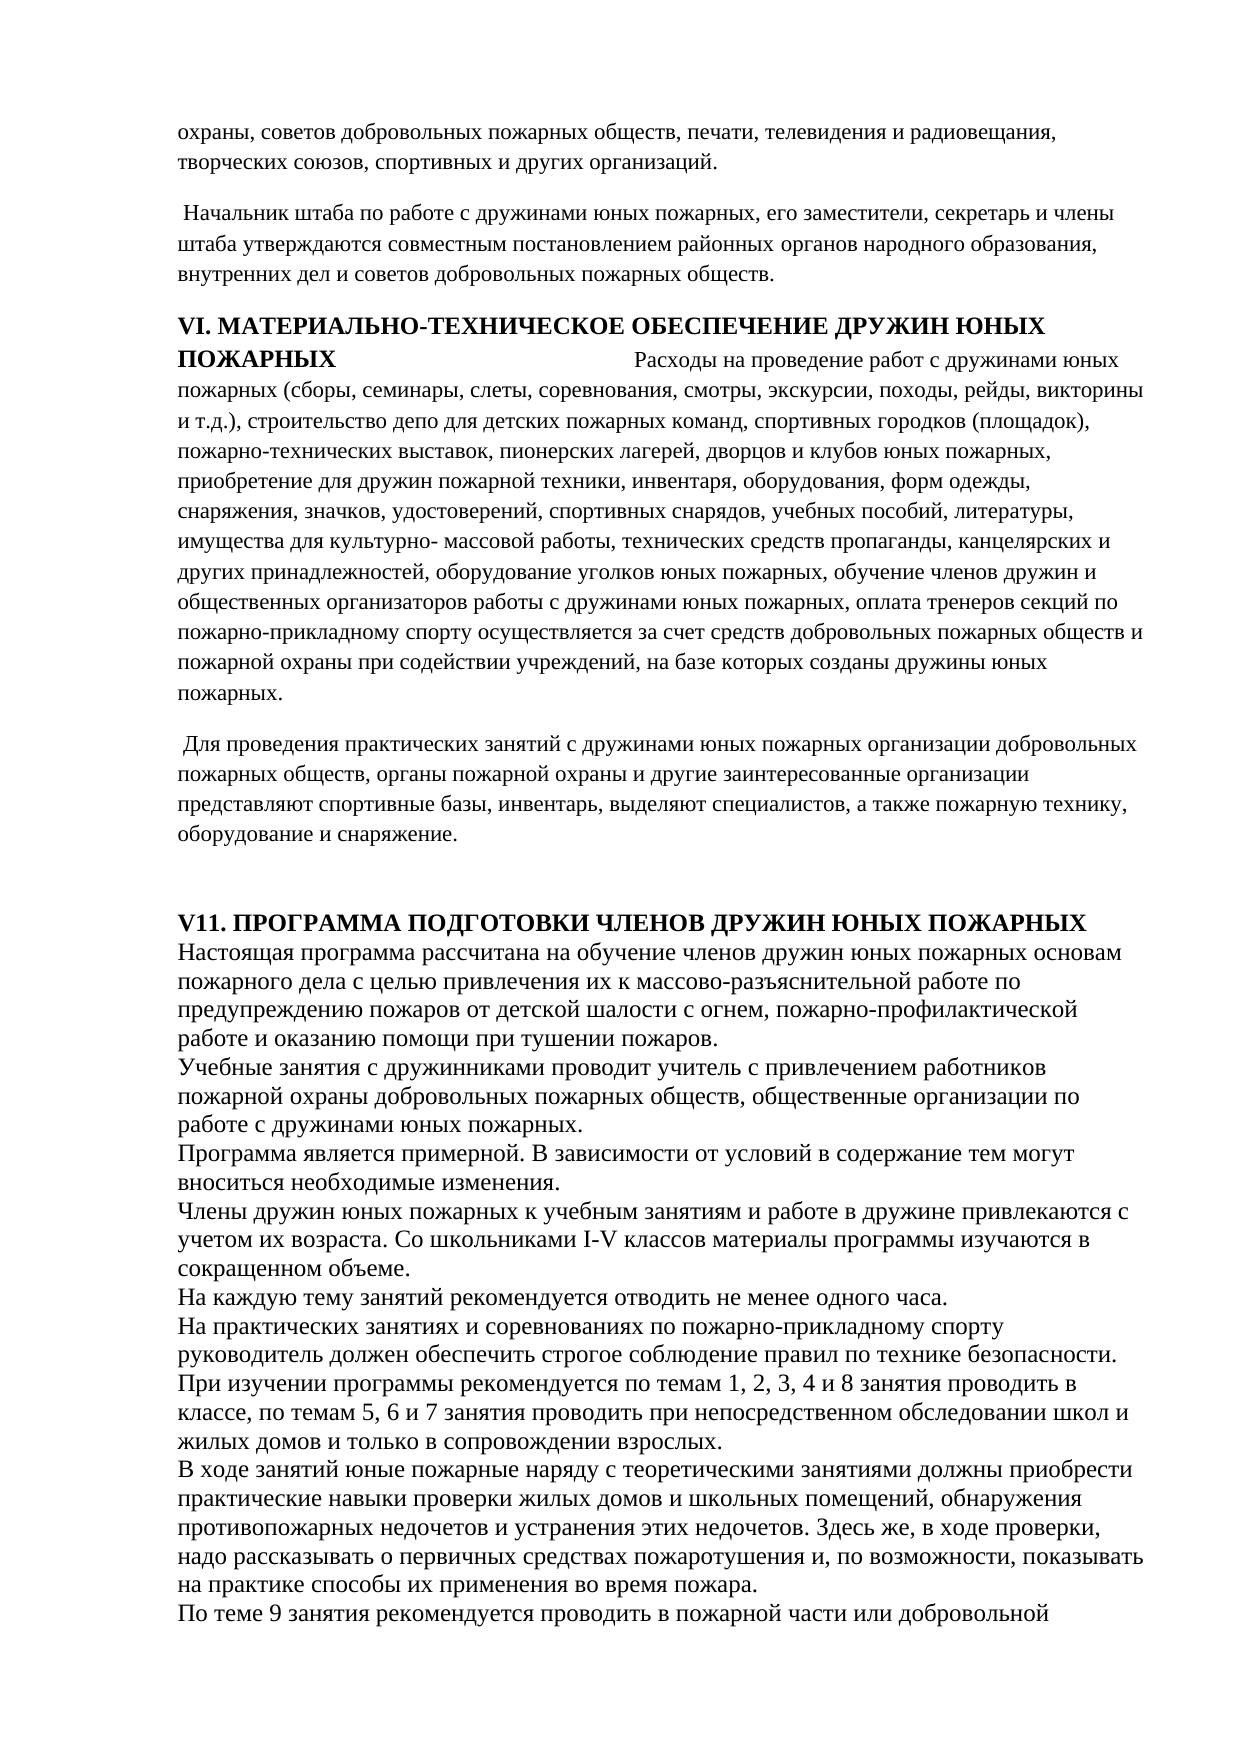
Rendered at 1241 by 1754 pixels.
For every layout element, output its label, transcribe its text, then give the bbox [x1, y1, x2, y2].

text Начальник штаба по работе с дружинами юных пожарных, его заместители, секретарь и члены штаба утверждаются совместным постановлением районных органов народного образования, внутренних дел и советов добровольных пожарных обществ. [177, 199, 1152, 286]
text VI. МАТЕРИАЛЬНО-ТЕХНИЧЕСКОЕ ОБЕСПЕЧЕНИЕ ДРУЖИН ЮНЫХ ПОЖАРНЫХ Расходы на проведение работ с дружинами юных пожарных (сборы, семинары, слеты, соревнования, смотры, экскурсии, походы, рейды, викторины и т.д.), строительство депо для детских пожарных команд, спортивных городков (площадок), пожарно-технических выставок, пионерских лагерей, дворцов и клубов юных пожарных, приобретение для дружин пожарной техники, инвентаря, оборудования, форм одежды, снаряжения, значков, удостоверений, спортивных снарядов, учебных пособий, литературы, имущества для культурно- массовой работы, технических средств пропаганды, канцелярских и других принадлежностей, оборудование уголков юных пожарных, обучение членов дружин и общественных организаторов работы с дружинами юных пожарных, оплата тренеров секций по пожарно-прикладному спорту осуществляется за счет средств добровольных пожарных обществ и пожарной охраны при содействии учреждений, на базе которых созданы дружины юных пожарных. [177, 311, 1152, 705]
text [177, 118, 1152, 175]
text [177, 879, 1152, 1627]
text Для проведения практических занятий с дружинами юных пожарных организации добровольных пожарных обществ, органы пожарной охраны и другие заинтересованные организации представляют спортивные базы, инвентарь, выделяют специалистов, а также пожарную технику, оборудование и снаряжение. [177, 729, 1152, 847]
